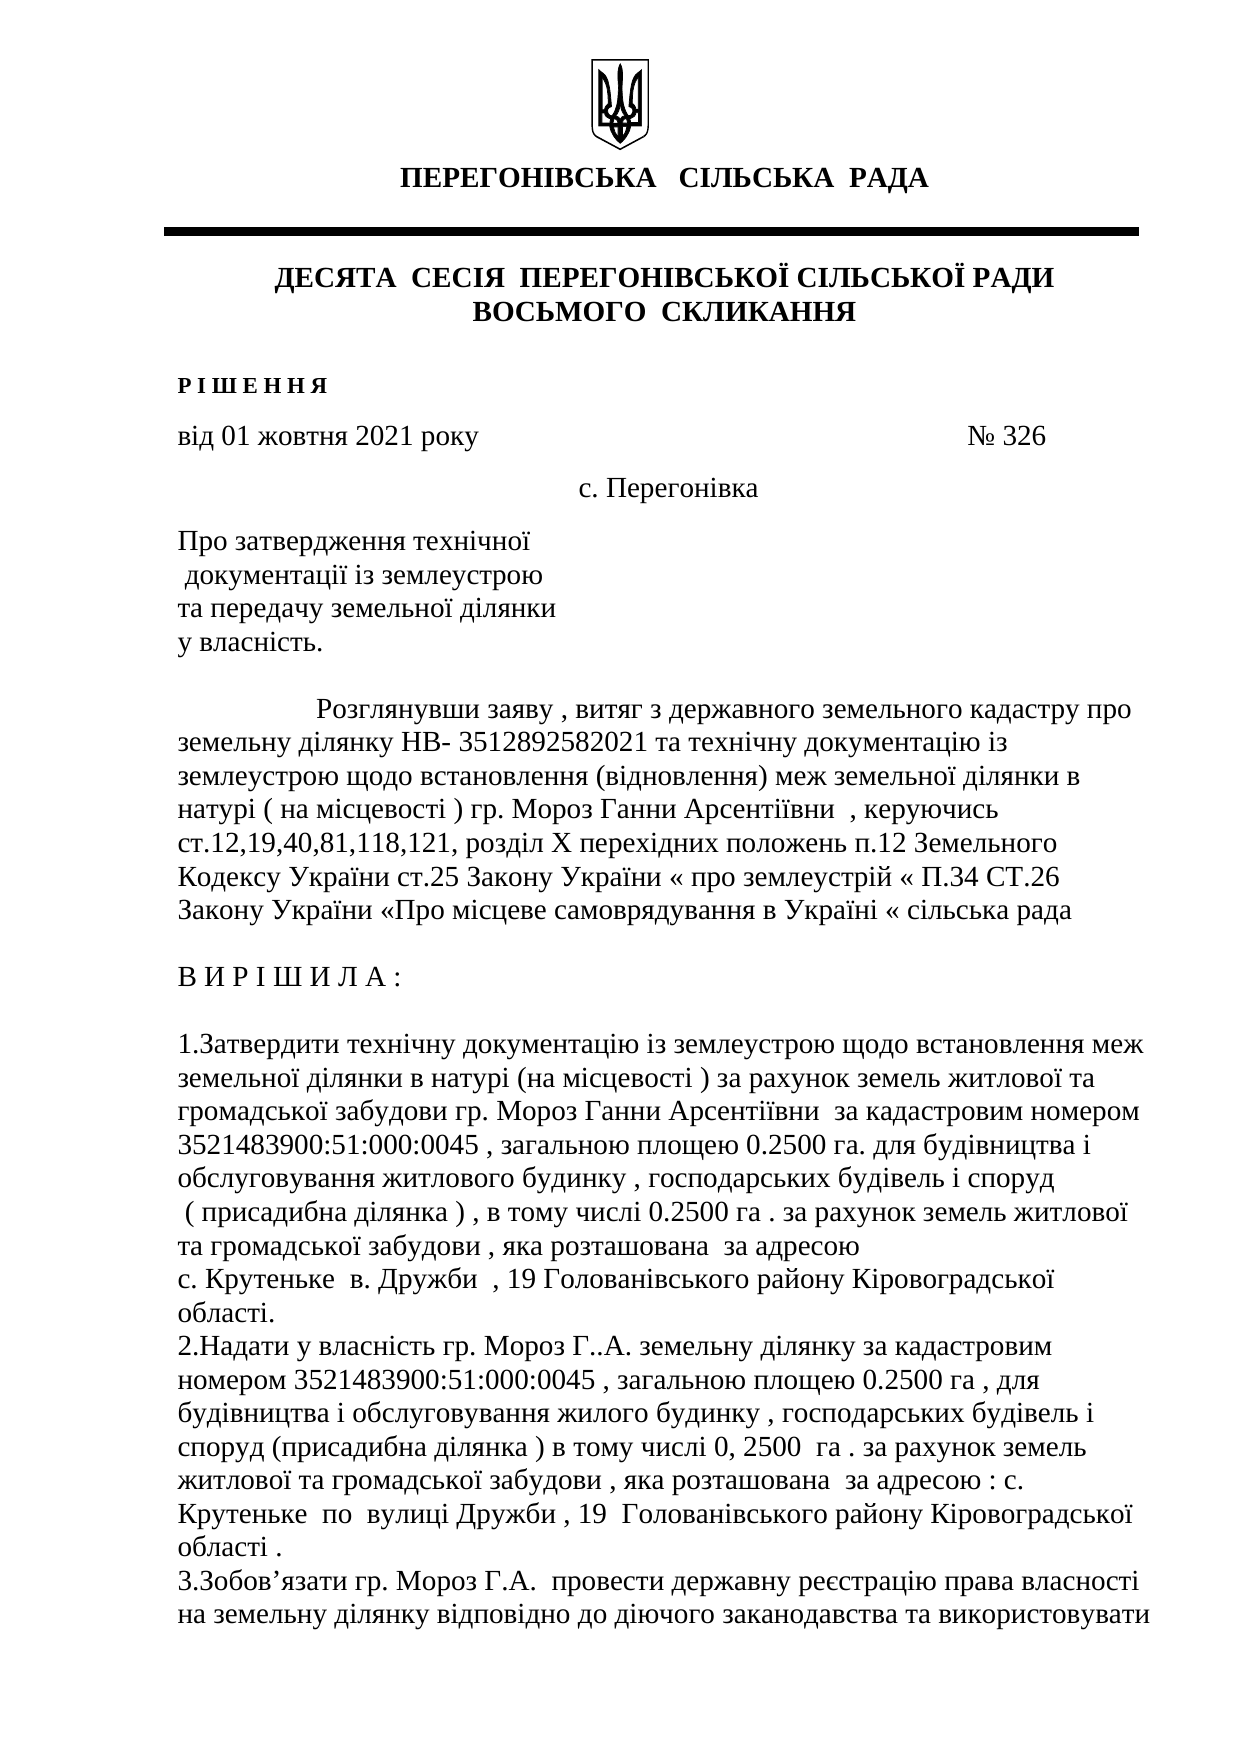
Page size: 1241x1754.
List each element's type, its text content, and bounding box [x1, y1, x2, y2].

text 2.Надати у власність гр. Мороз Г..А. земельну ділянку за кадастровим номером 3521483900:51:000:0045 , загальною площею 0.2500 га , для будівництва і обслуговування жилого будинку , господарських будівель і споруд (присадибна ділянка ) в тому числі 0, 2500 га . за рахунок земель житлової та громадської забудови , яка розташована за адресою : с. Крутеньке по вулиці Дружби , 19 Голованівського району Кіровоградської області . [177, 1328, 1152, 1563]
text Р І Ш Е Н Н Я [177, 372, 1152, 399]
text с. Перегонівка [177, 470, 1152, 504]
text ( присадибна ділянка ) , в тому числі 0.2500 га . за рахунок земель житлової та громадської забудови , яка розташована за адресою [177, 1194, 1152, 1261]
text у власність. [177, 624, 1152, 657]
text документації із землеустрою [177, 557, 1152, 590]
text від 01 жовтня 2021 року № 326 [177, 418, 1152, 451]
text ВОСЬМОГО СКЛИКАННЯ [177, 294, 1152, 327]
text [177, 1563, 1152, 1630]
text ДЕСЯТА СЕСІЯ ПЕРЕГОНІВСЬКОЇ СІЛЬСЬКОЇ РАДИ [177, 260, 1152, 294]
text Про затвердження технічної [177, 523, 1152, 557]
text 1.Затвердити технічну документацію із землеустрою щодо встановлення меж земельної ділянки в натурі (на місцевості ) за рахунок земель житлової та громадської забудови гр. Мороз Ганни Арсентіївни за кадастровим номером 3521483900:51:000:0045 , загальною площею 0.2500 га. для будівництва і обслуговування житлового будинку , господарських будівель і споруд [177, 1026, 1152, 1194]
text с. Крутеньке в. Дружби , 19 Голованівського району Кіровоградської області. [177, 1261, 1152, 1328]
text Розглянувши заяву , витяг з державного земельного кадастру про земельну ділянку НВ- 3512892582021 та технічну документацію із землеустрою щодо встановлення (відновлення) меж земельної ділянки в натурі ( на місцевості ) гр. Мороз Ганни Арсентіївни , керуючись ст.12,19,40,81,118,121, розділ Х перехідних положень п.12 Земельного Кодексу України ст.25 Закону України « про землеустрій « П.34 СТ.26 Закону України «Про місцеве самоврядування в Україні « сільська рада [177, 691, 1152, 926]
text В И Р І Ш И Л А : [177, 959, 1152, 993]
text та передачу земельної ділянки [177, 590, 1152, 624]
text ПЕРЕГОНІВСЬКА СІЛЬСЬКА РАДА [177, 160, 1152, 193]
